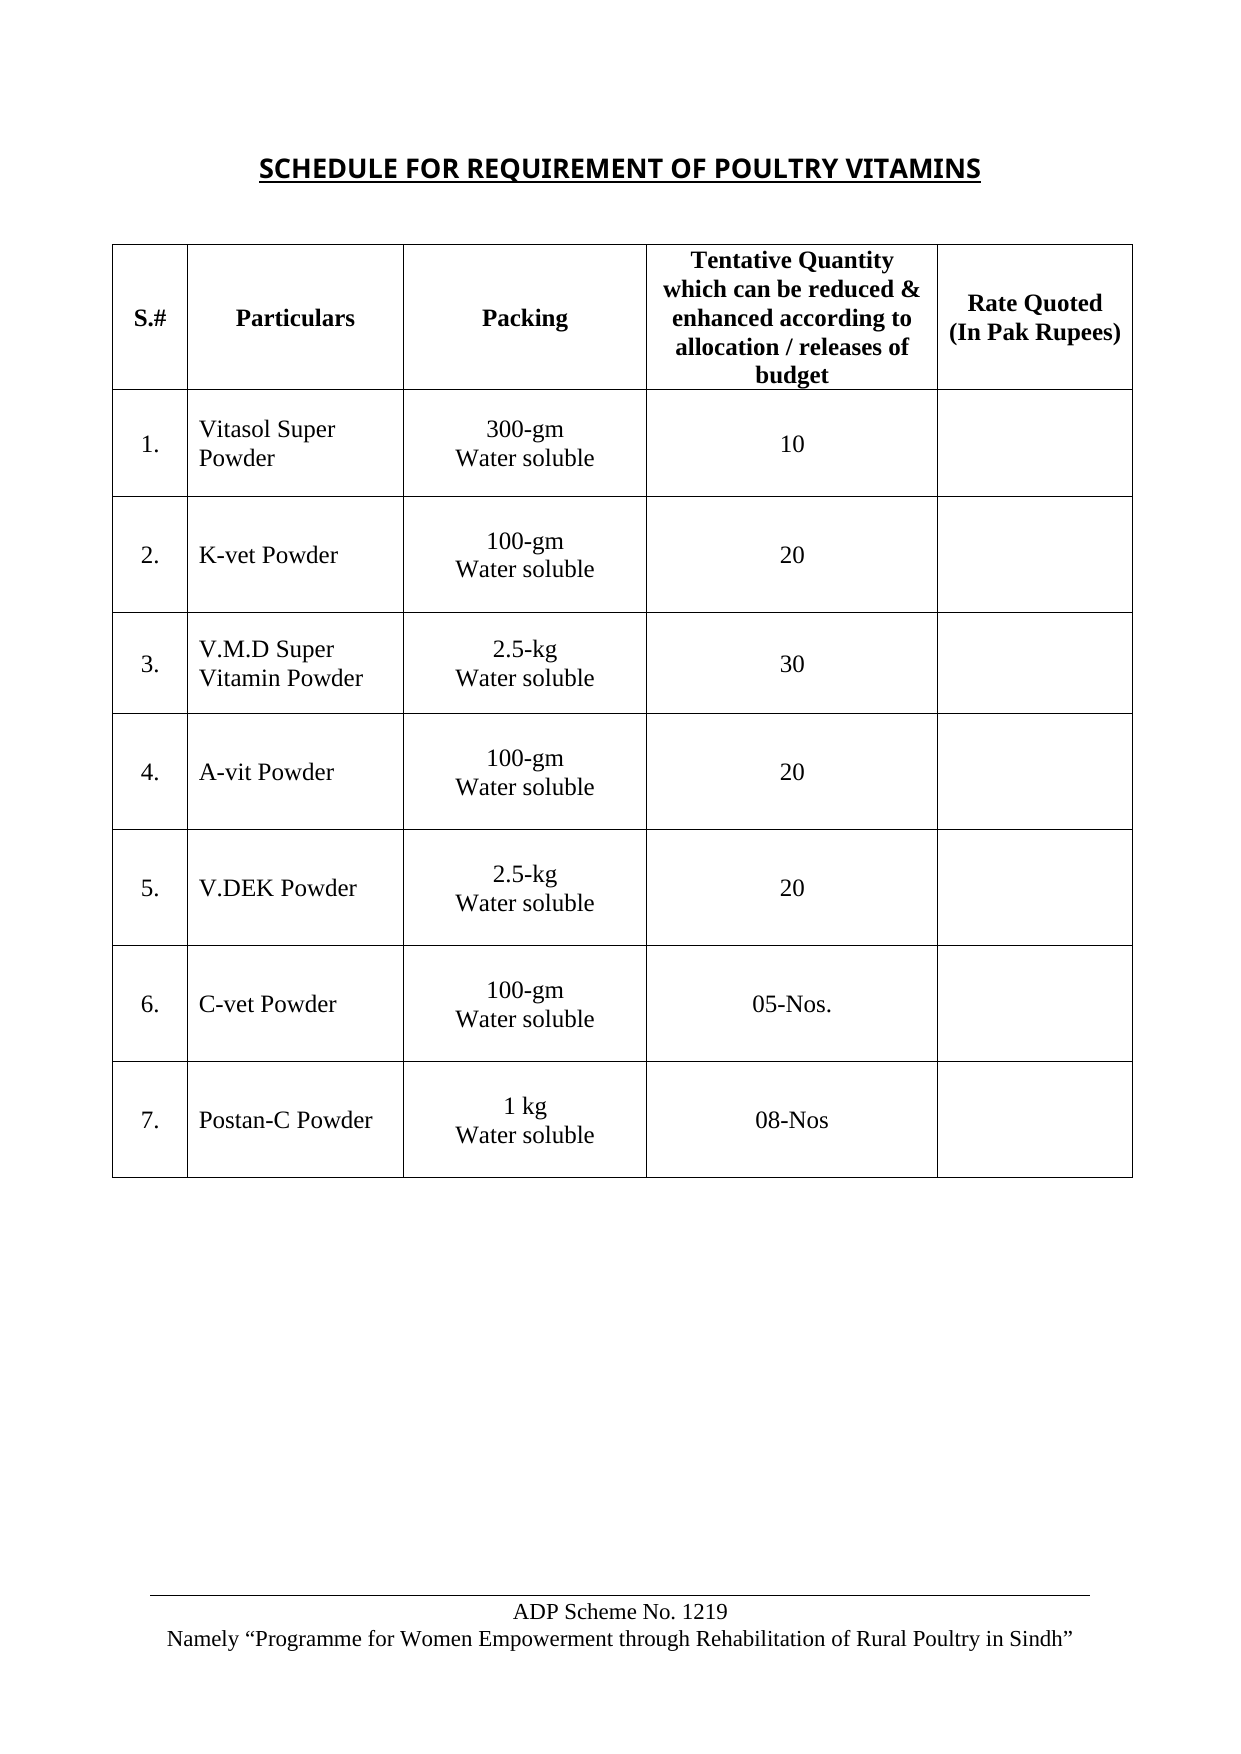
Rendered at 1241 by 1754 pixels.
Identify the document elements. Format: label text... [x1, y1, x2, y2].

table_cell A-vit Powder [188, 714, 403, 829]
table_cell 20 [647, 497, 937, 612]
table_cell Vitasol Super Powder [188, 390, 403, 496]
table_cell 1 kg Water soluble [404, 1062, 646, 1177]
table_cell C-vet Powder [188, 946, 403, 1061]
table_cell 6. [113, 946, 187, 1061]
table_cell [938, 1062, 1132, 1177]
table_header Tentative Quantity which can be reduced & enhanced according to allocation / releases of budget [647, 245, 937, 389]
table_cell [938, 946, 1132, 1061]
table_cell 30 [647, 613, 937, 713]
table_cell 20 [647, 830, 937, 945]
text SCHEDULE FOR REQUIREMENT OF POULTRY VITAMINS [150, 150, 1090, 187]
table_header Particulars [188, 245, 403, 389]
table_header Packing [404, 245, 646, 389]
table_cell K-vet Powder [188, 497, 403, 612]
table_cell 20 [647, 714, 937, 829]
table_cell V.M.D Super Vitamin Powder [188, 613, 403, 713]
table_cell [938, 497, 1132, 612]
table_cell 10 [647, 390, 937, 496]
table_cell 300-gm Water soluble [404, 390, 646, 496]
table_cell [938, 830, 1132, 945]
table_cell 100-gm Water soluble [404, 714, 646, 829]
table_cell [938, 390, 1132, 496]
table_cell 2.5-kg Water soluble [404, 830, 646, 945]
table_cell 100-gm Water soluble [404, 497, 646, 612]
table_cell 08-Nos [647, 1062, 937, 1177]
table_cell 4. [113, 714, 187, 829]
table_cell 3. [113, 613, 187, 713]
table_cell 7. [113, 1062, 187, 1177]
table_cell 1. [113, 390, 187, 496]
table_header Rate Quoted (In Pak Rupees) [938, 245, 1132, 389]
table_cell 5. [113, 830, 187, 945]
table_cell [938, 613, 1132, 713]
table_cell Postan-C Powder [188, 1062, 403, 1177]
table_cell 05-Nos. [647, 946, 937, 1061]
table_cell V.DEK Powder [188, 830, 403, 945]
table_cell 2. [113, 497, 187, 612]
table_header S.# [113, 245, 187, 389]
table_cell 100-gm Water soluble [404, 946, 646, 1061]
table_cell 2.5-kg Water soluble [404, 613, 646, 713]
table_cell [938, 714, 1132, 829]
